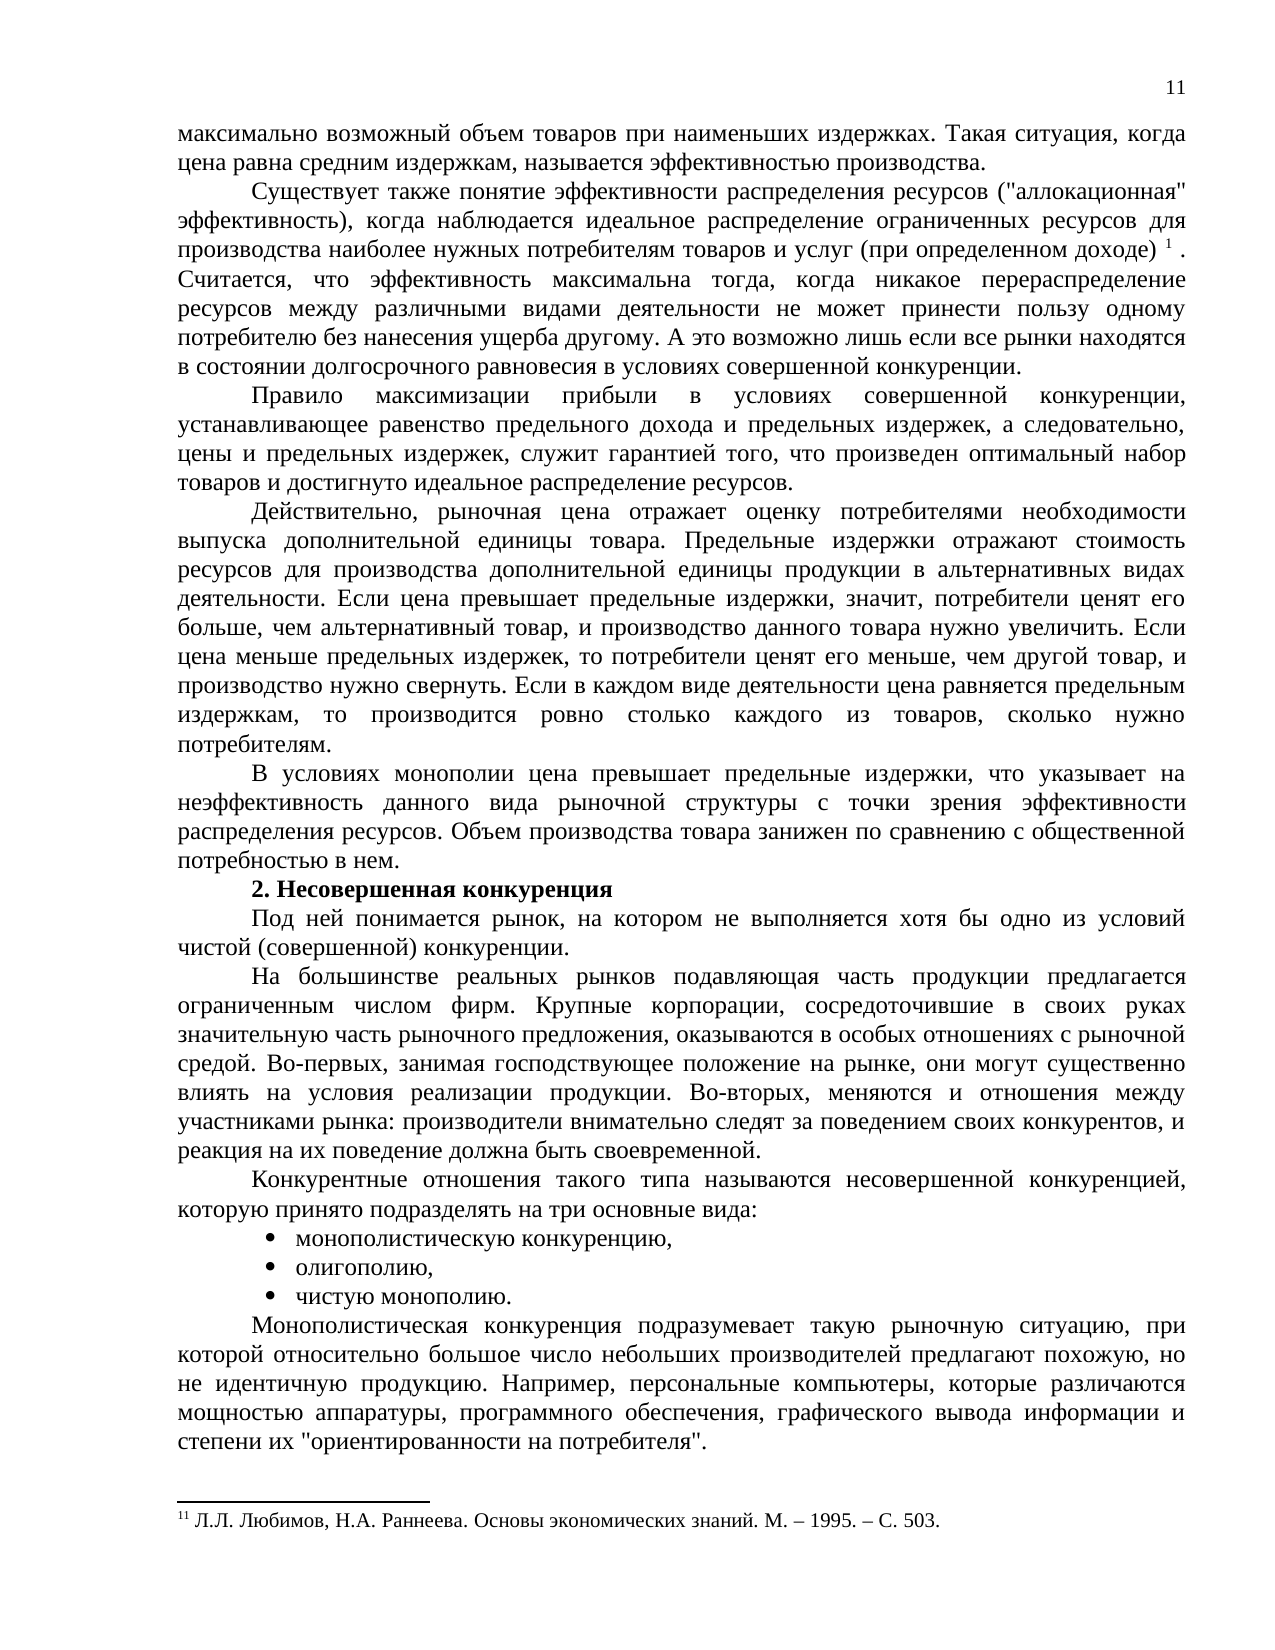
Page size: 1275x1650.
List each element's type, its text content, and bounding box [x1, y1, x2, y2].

list чистую монополию. [266, 1281, 1186, 1310]
text Под ней понимается рынок, на котором не выполняется хотя бы одно из условий чистой (совершенной) конкуренции. [177, 903, 1186, 961]
text Существует также понятие эффективности распределения ресурсов ("аллокационная" эффективность), когда наблюдается идеальное распределение ограниченных ресурсов для производства наиболее нужных потребителям товаров и услуг (при определенном доходе) 1 . Считается, что эффективность максимальна тогда, когда никакое перераспределение ресурсов между различными видами деятельности не может принести пользу одному потребителю без нанесения ущерба другому. А это возможно лишь если все рынки находятся в состоянии долгосрочного равновесия в условиях совершенной конкуренции. [177, 176, 1186, 380]
list олигополию, [266, 1252, 1186, 1281]
text В условиях монополии цена превышает предельные издержки, что указывает на неэффективность данного вида рыночной структуры с точки зрения эффективности распределения ресурсов. Объем производства товара занижен по сравнению с общественной потребностью в нем. [177, 757, 1186, 874]
text На большинстве реальных рынков подавляющая часть продукции предлагается ограниченным числом фирм. Крупные корпорации, сосредоточившие в своих руках значительную часть рыночного предложения, оказываются в особых отношениях с рыночной средой. Во-первых, занимая господствующее положение на рынке, они могут существенно влиять на условия реализации продукции. Во-вторых, меняются и отношения между участниками рынка: производители внимательно следят за поведением своих конкурентов, и реакция на их поведение должна быть своевременной. [177, 961, 1186, 1164]
text Монополистическая конкуренция подразумевает такую рыночную ситуацию, при которой относительно большое число небольших производителей предлагают похожую, но не идентичную продукцию. Например, персональные компьютеры, которые различаются мощностью аппаратуры, программного обеспечения, графического вывода информации и степени их "ориентированности на потребителя". [177, 1310, 1186, 1455]
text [177, 118, 1186, 176]
list монополистическую конкуренцию, [266, 1222, 1186, 1252]
text Конкурентные отношения такого типа называются несовершенной конкуренцией, которую принято подразделять на три основные вида: [177, 1164, 1186, 1222]
text Правило максимизации прибыли в условиях совершенной конкуренции, устанавливающее равенство предельного дохода и предельных издержек, а следовательно, цены и предельных издержек, служит гарантией того, что произведен оптимальный набор товаров и достигнуто идеальное распределение ресурсов. [177, 380, 1186, 496]
text Действительно, рыночная цена отражает оценку потребителями необходимости выпуска дополнительной единицы товара. Предельные издержки отражают стоимость ресурсов для производства дополнительной единицы продукции в альтернативных видах деятельности. Если цена превышает предельные издержки, значит, потребители ценят его больше, чем альтернативный товар, и производство данного товара нужно увеличить. Если цена меньше предельных издержек, то потребители ценят его меньше, чем другой товар, и производство нужно свернуть. Если в каждом виде деятельности цена равняется предельным издержкам, то производится ровно столько каждого из товаров, сколько нужно потребителям. [177, 496, 1186, 757]
text 2. Несовершенная конкуренция [177, 874, 1186, 903]
